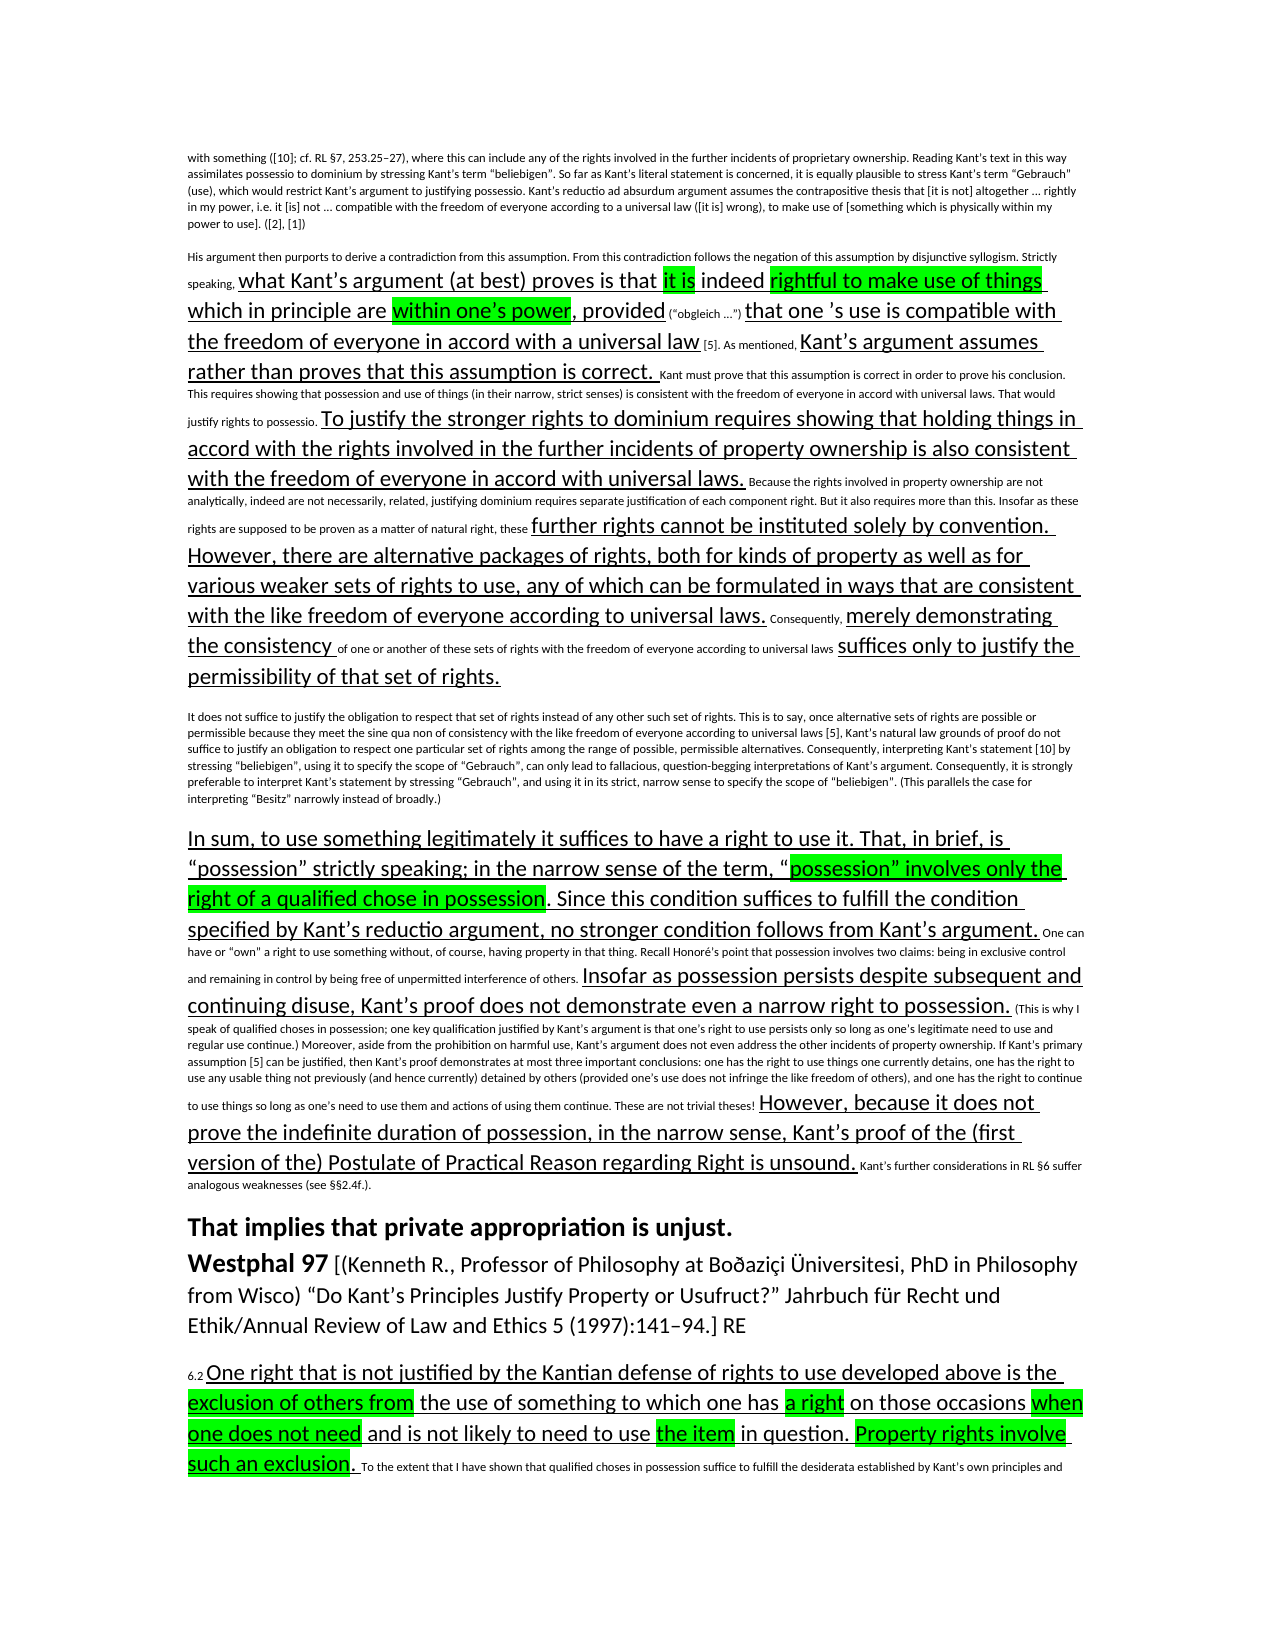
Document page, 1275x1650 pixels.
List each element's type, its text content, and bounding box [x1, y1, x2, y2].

text Westphal 97 [(Kenneth R., Professor of Philosophy at Boðaziçi Üniversitesi, PhD in Philosophy from Wisco) “Do Kant’s Principles Justify Property or Usufruct?” Jahrbuch für Recht und Ethik/Annual Review of Law and Ethics 5 (1997):141–94.] RE [187, 1246, 1087, 1339]
text In sum, to use something legitimately it suffices to have a right to use it. That, in brief, is “possession” strictly speaking; in the narrow sense of the term, “possession” involves only the right of a qualified chose in possession. Since this condition suffices to fulfill the condition specified by Kant’s reductio argument, no stronger condition follows from Kant’s argument. One can have or “own” a right to use something without, of course, having property in that thing. Recall Honoré’s point that possession involves two claims: being in exclusive control and remaining in control by being free of unpermitted interference of others. Insofar as possession persists despite subsequent and continuing disuse, Kant’s proof does not demonstrate even a narrow right to possession. (This is why I speak of qualified choses in possession; one key qualification justified by Kant’s argument is that one’s right to use persists only so long as one’s legitimate need to use and regular use continue.) Moreover, aside from the prohibition on harmful use, Kant’s argument does not even address the other incidents of property ownership. If Kant’s primary assumption [5] can be justified, then Kant’s proof demonstrates at most three important conclusions: one has the right to use things one currently detains, one has the right to use any usable thing not previously (and hence currently) detained by others (provided one’s use does not infringe the like freedom of others), and one has the right to continue to use things so long as one’s need to use them and actions of using them continue. These are not trivial theses! However, because it does not prove the indefinite duration of possession, in the narrow sense, Kant’s proof of the (first version of the) Postulate of Practical Reason regarding Right is unsound. Kant’s further considerations in RL §6 suffer analogous weaknesses (see §§2.4f.). [187, 824, 1087, 1193]
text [187, 150, 1087, 231]
subtitle That implies that private appropriation is unjust. [187, 1210, 1087, 1243]
text His argument then purports to derive a contradiction from this assumption. From this contradiction follows the negation of this assumption by disjunctive syllogism. Strictly speaking, what Kant’s argument (at best) proves is that it is indeed rightful to make use of things which in principle are within one’s power, provided (“obgleich ...”) that one ’s use is compatible with the freedom of everyone in accord with a universal law [5]. As mentioned, Kant’s argument assumes rather than proves that this assumption is correct. Kant must prove that this assumption is correct in order to prove his conclusion. This requires showing that possession and use of things (in their narrow, strict senses) is consistent with the freedom of everyone in accord with universal laws. That would justify rights to possessio. To justify the stronger rights to dominium requires showing that holding things in accord with the rights involved in the further incidents of property ownership is also consistent with the freedom of everyone in accord with universal laws. Because the rights involved in property ownership are not analytically, indeed are not necessarily, related, justifying dominium requires separate justification of each component right. But it also requires more than this. Insofar as these rights are supposed to be proven as a matter of natural right, these further rights cannot be instituted solely by convention. However, there are alternative packages of rights, both for kinds of property as well as for various weaker sets of rights to use, any of which can be formulated in ways that are consistent with the like freedom of everyone according to universal laws. Consequently, merely demonstrating the consistency of one or another of these sets of rights with the freedom of everyone according to universal laws suffices only to justify the permissibility of that set of rights. [187, 249, 1087, 690]
text It does not suffice to justify the obligation to respect that set of rights instead of any other such set of rights. This is to say, once alternative sets of rights are possible or permissible because they meet the sine qua non of consistency with the like freedom of everyone according to universal laws [5], Kant’s natural law grounds of proof do not suffice to justify an obligation to respect one particular set of rights among the range of possible, permissible alternatives. Consequently, interpreting Kant’s statement [10] by stressing “beliebigen”, using it to specify the scope of “Gebrauch”, can only lead to fallacious, question-begging interpretations of Kant’s argument. Consequently, it is strongly preferable to interpret Kant’s statement by stressing “Gebrauch”, and using it in its strict, narrow sense to specify the scope of “beliebigen”. (This parallels the case for interpreting “Besitz” narrowly instead of broadly.) [187, 709, 1087, 806]
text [187, 1358, 1087, 1477]
